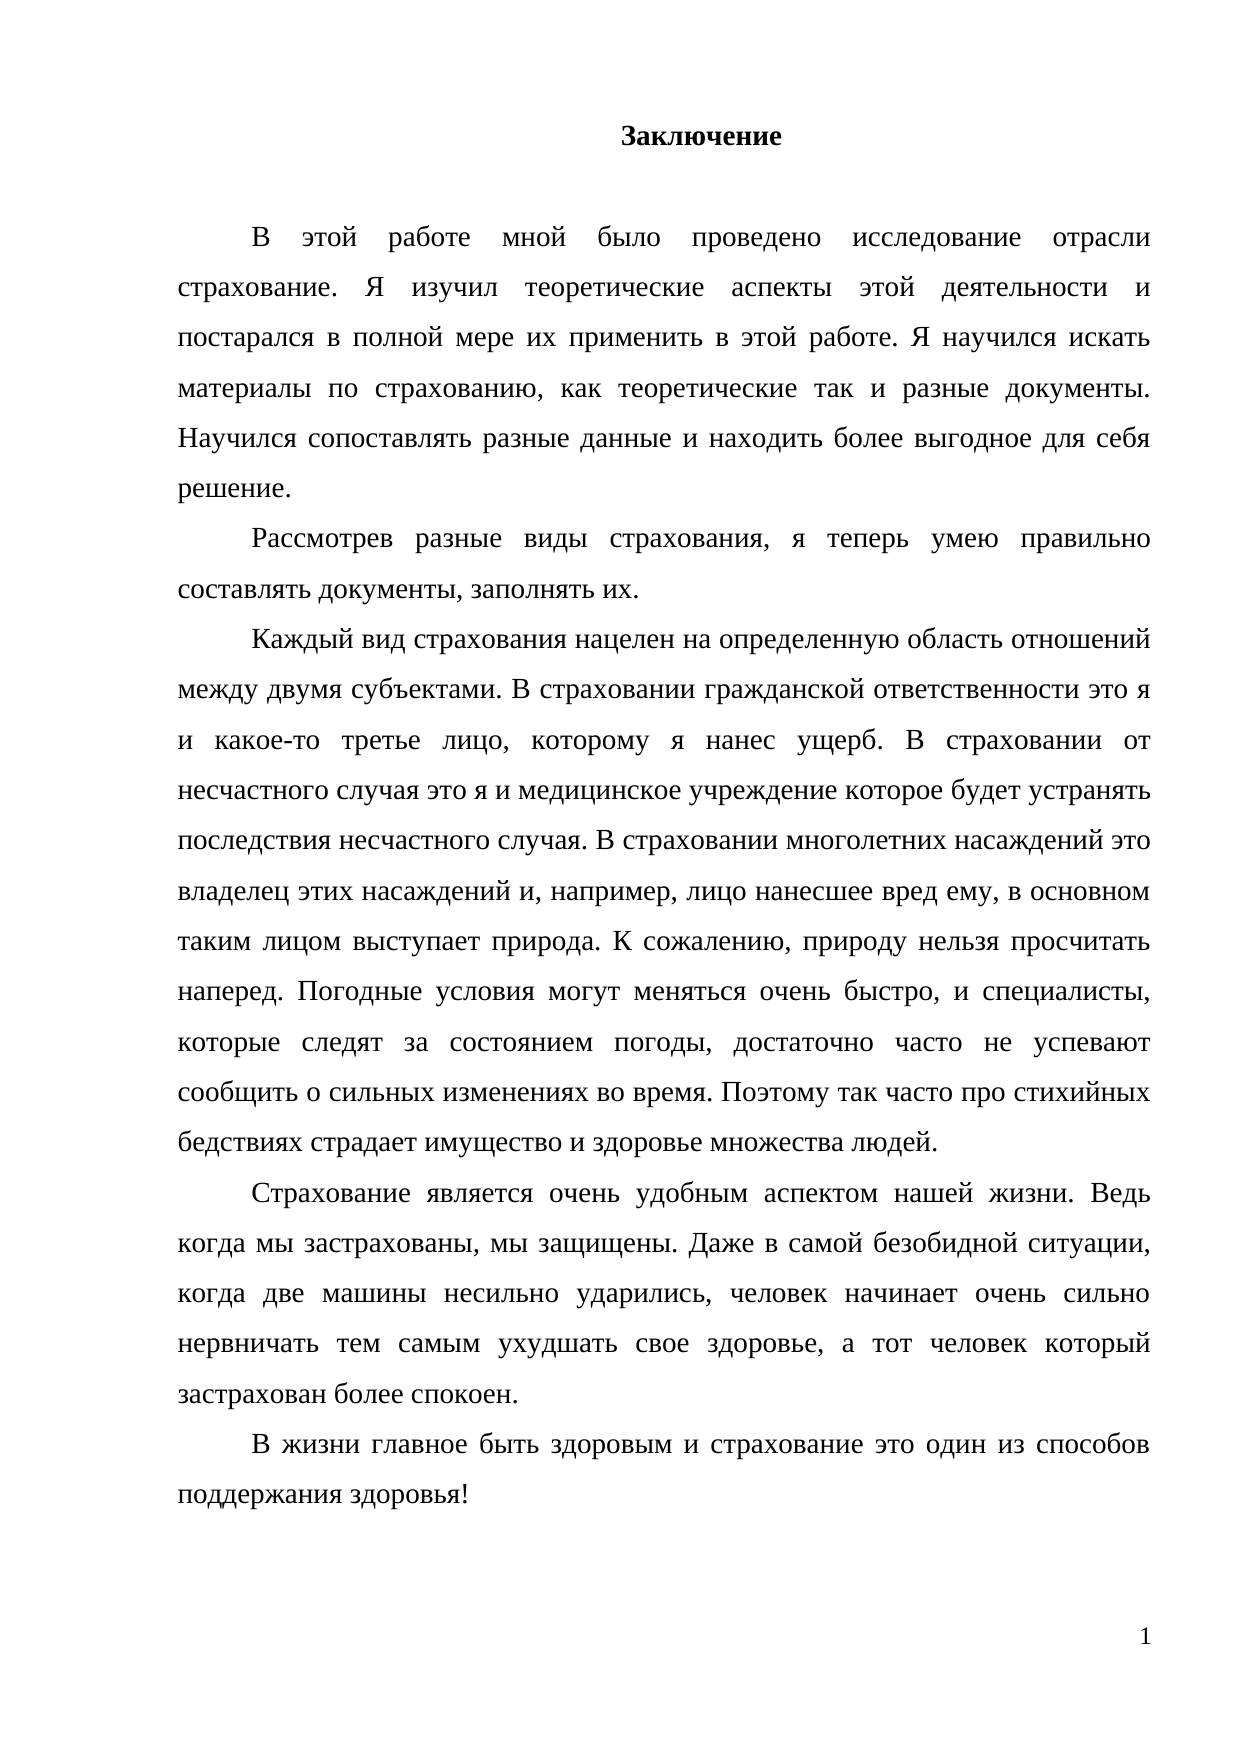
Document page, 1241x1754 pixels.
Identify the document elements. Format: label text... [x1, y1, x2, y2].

text Заключение [177, 118, 1152, 152]
text Рассмотрев разные виды страхования, я теперь умею правильно составлять документы, заполнять их. [177, 521, 1152, 604]
text Каждый вид страхования нацелен на определенную область отношений между двумя субъектами. В страховании гражданской ответственности это я и какое-то третье лицо, которому я нанес ущерб. В страховании от несчастного случая это я и медицинское учреждение которое будет устранять последствия несчастного случая. В страховании многолетних насаждений это владелец этих насаждений и, например, лицо нанесшее вред ему, в основном таким лицом выступает природа. К сожалению, природу нельзя просчитать наперед. Погодные условия могут меняться очень быстро, и специалисты, которые следят за состоянием погоды, достаточно часто не успевают сообщить о сильных изменениях во время. Поэтому так часто про стихийных бедствиях страдает имущество и здоровье множества людей. [177, 621, 1152, 1158]
text В жизни главное быть здоровым и страхование это один из способов поддержания здоровья! [177, 1426, 1152, 1510]
text Страхование является очень удобным аспектом нашей жизни. Ведь когда мы застрахованы, мы защищены. Даже в самой безобидной ситуации, когда две машины несильно ударились, человек начинает очень сильно нервничать тем самым ухудшать свое здоровье, а тот человек который застрахован более спокоен. [177, 1175, 1152, 1409]
text В этой работе мной было проведено исследование отрасли страхование. Я изучил теоретические аспекты этой деятельности и постарался в полной мере их применить в этой работе. Я научился искать материалы по страхованию, как теоретические так и разные документы. Научился сопоставлять разные данные и находить более выгодное для себя решение. [177, 219, 1152, 504]
